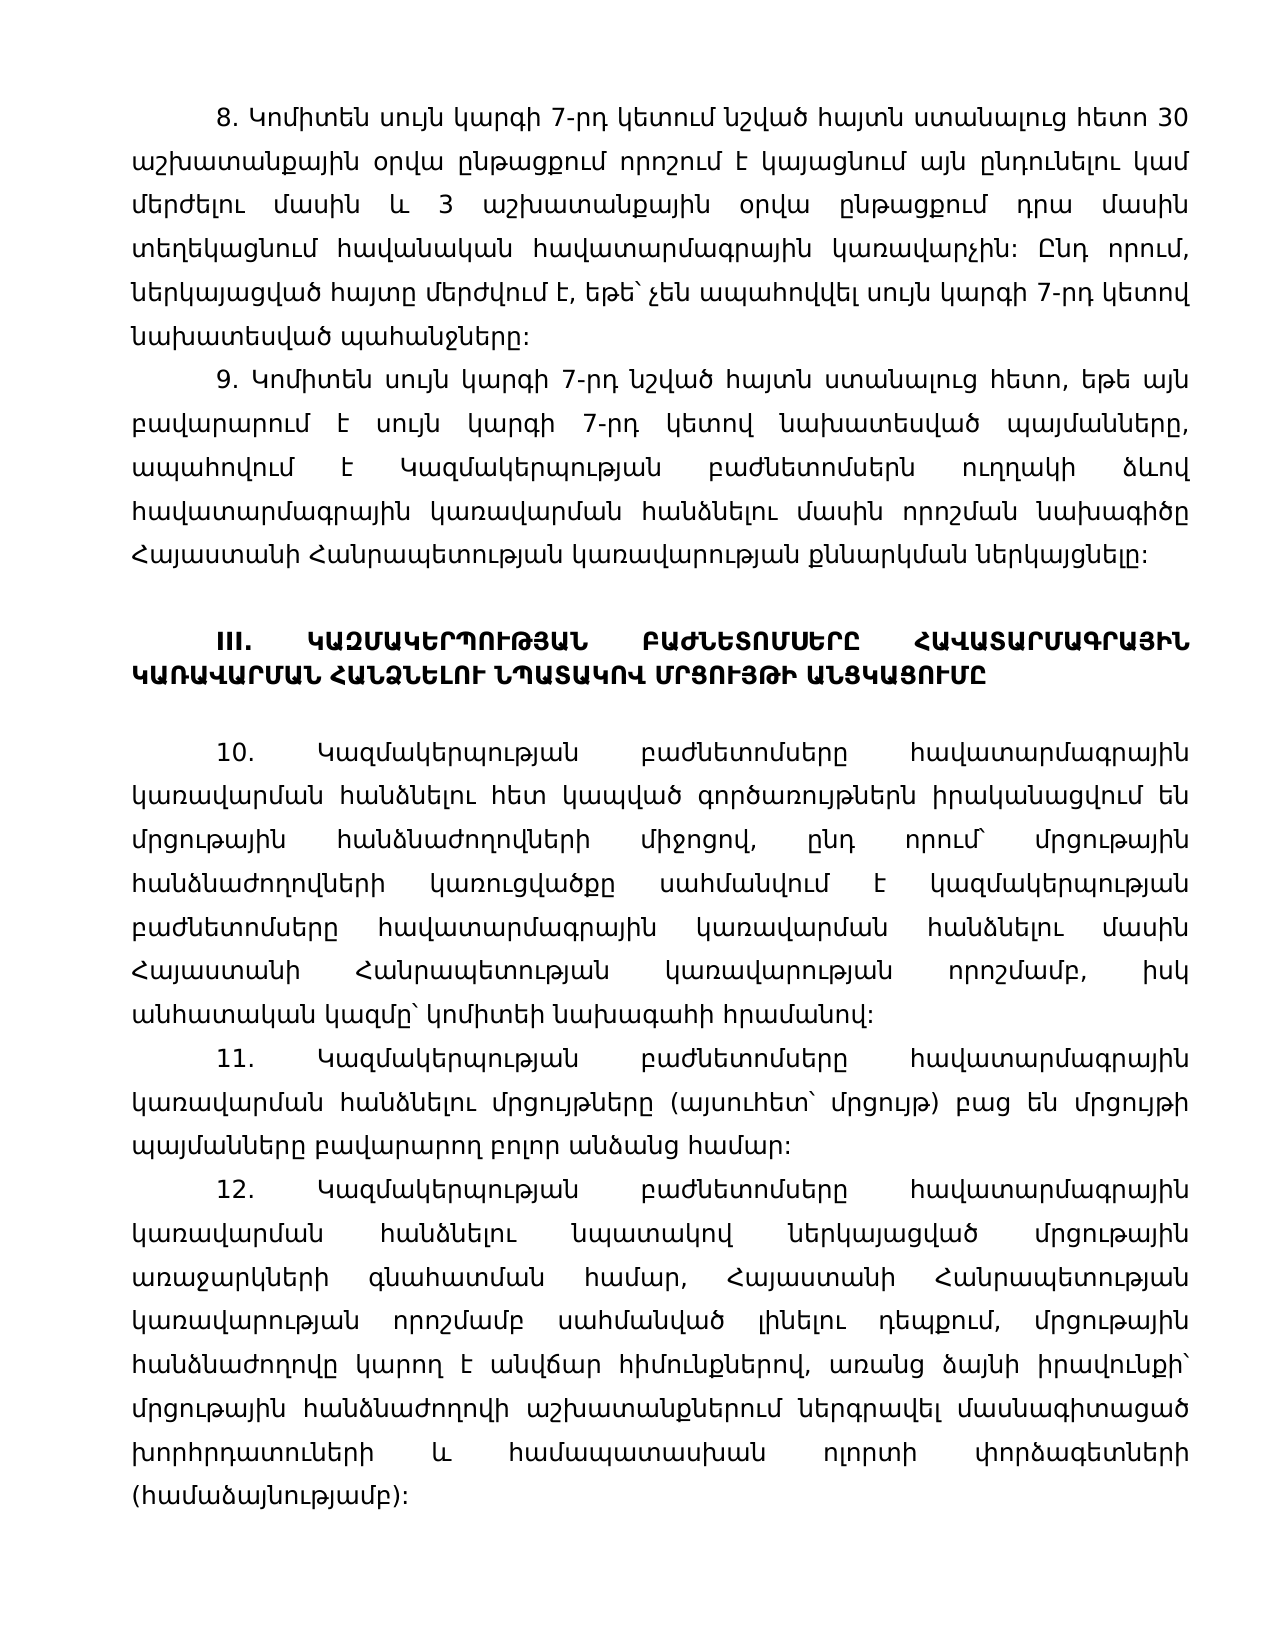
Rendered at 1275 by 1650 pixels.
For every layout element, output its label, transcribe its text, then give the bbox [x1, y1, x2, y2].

text 12. Կազմակերպության բաժնետոմսերը հավատարմագրային կառավարման հանձնելու նպատակով ներկայացված մրցութային առաջարկների գնահատման համար, Հայաստանի Հանրապետության կառավարության որոշմամբ սահմանված լինելու դեպքում, մրցութային հանձնաժողովը կարող է անվճար հիմունքներով, առանց ձայնի իրավունքի՝ մրցութային հանձնաժողովի աշխատանքներում ներգրավել մասնագիտացած խորհրդատուների և համապատասխան ոլորտի փորձագետների (համաձայնությամբ): [131, 1175, 1191, 1511]
text 11. Կազմակերպության բաժնետոմսերը հավատարմագրային կառավարման հանձնելու մրցույթները (այսուհետ՝ մրցույթ) բաց են մրցույթի պայմանները բավարարող բոլոր անձանց համար: [131, 1044, 1191, 1161]
text 10. Կազմակերպության բաժնետոմսերը հավատարմագրային կառավարման հանձնելու հետ կապված գործառույթներն իրականացվում են մրցութային հանձնաժողովների միջոցով, ընդ որում՝ մրցութային հանձնաժողովների կառուցվածքը սահմանվում է կազմակերպության բաժնետոմսերը հավատարմագրային կառավարման հանձնելու մասին Հայաստանի Հանրապետության կառավարության որոշմամբ, իսկ անհատական կազմը՝ կոմիտեի նախագահի հրամանով: [131, 738, 1191, 1029]
text 8. Կոմիտեն սույն կարգի 7-րդ կետում նշված հայտն ստանալուց հետո 30 աշխատանքային օրվա ընթացքում որոշում է կայացնում այն ընդունելու կամ մերժելու մասին և 3 աշխատանքային օրվա ընթացքում դրա մասին տեղեկացնում հավանական հավատարմագրային կառավարչին: Ընդ որում, ներկայացված հայտը մերժվում է, եթե՝ չեն ապահովվել սույն կարգի 7-րդ կետով նախատեսված պահանջները: [131, 103, 1191, 351]
text III. ԿԱԶՄԱԿԵՐՊՈՒԹՅԱՆ ԲԱԺՆԵՏՈՄՍԵՐԸ ՀԱՎԱՏԱՐՄԱԳՐԱՅԻՆ ԿԱՌԱՎԱՐՄԱՆ ՀԱՆՁՆԵԼՈՒ ՆՊԱՏԱԿՈՎ ՄՐՑՈՒՅԹԻ ԱՆՑԿԱՑՈՒՄԸ [131, 627, 1191, 690]
text 9. Կոմիտեն սույն կարգի 7-րդ նշված հայտն ստանալուց հետո, եթե այն բավարարում է սույն կարգի 7-րդ կետով նախատեսված պայմանները, ապահովում է Կազմակերպության բաժնետոմսերն ուղղակի ձևով հավատարմագրային կառավարման հանձնելու մասին որոշման նախագիծը Հայաստանի Հանրապետության կառավարության քննարկման ներկայցնելը: [131, 366, 1191, 570]
